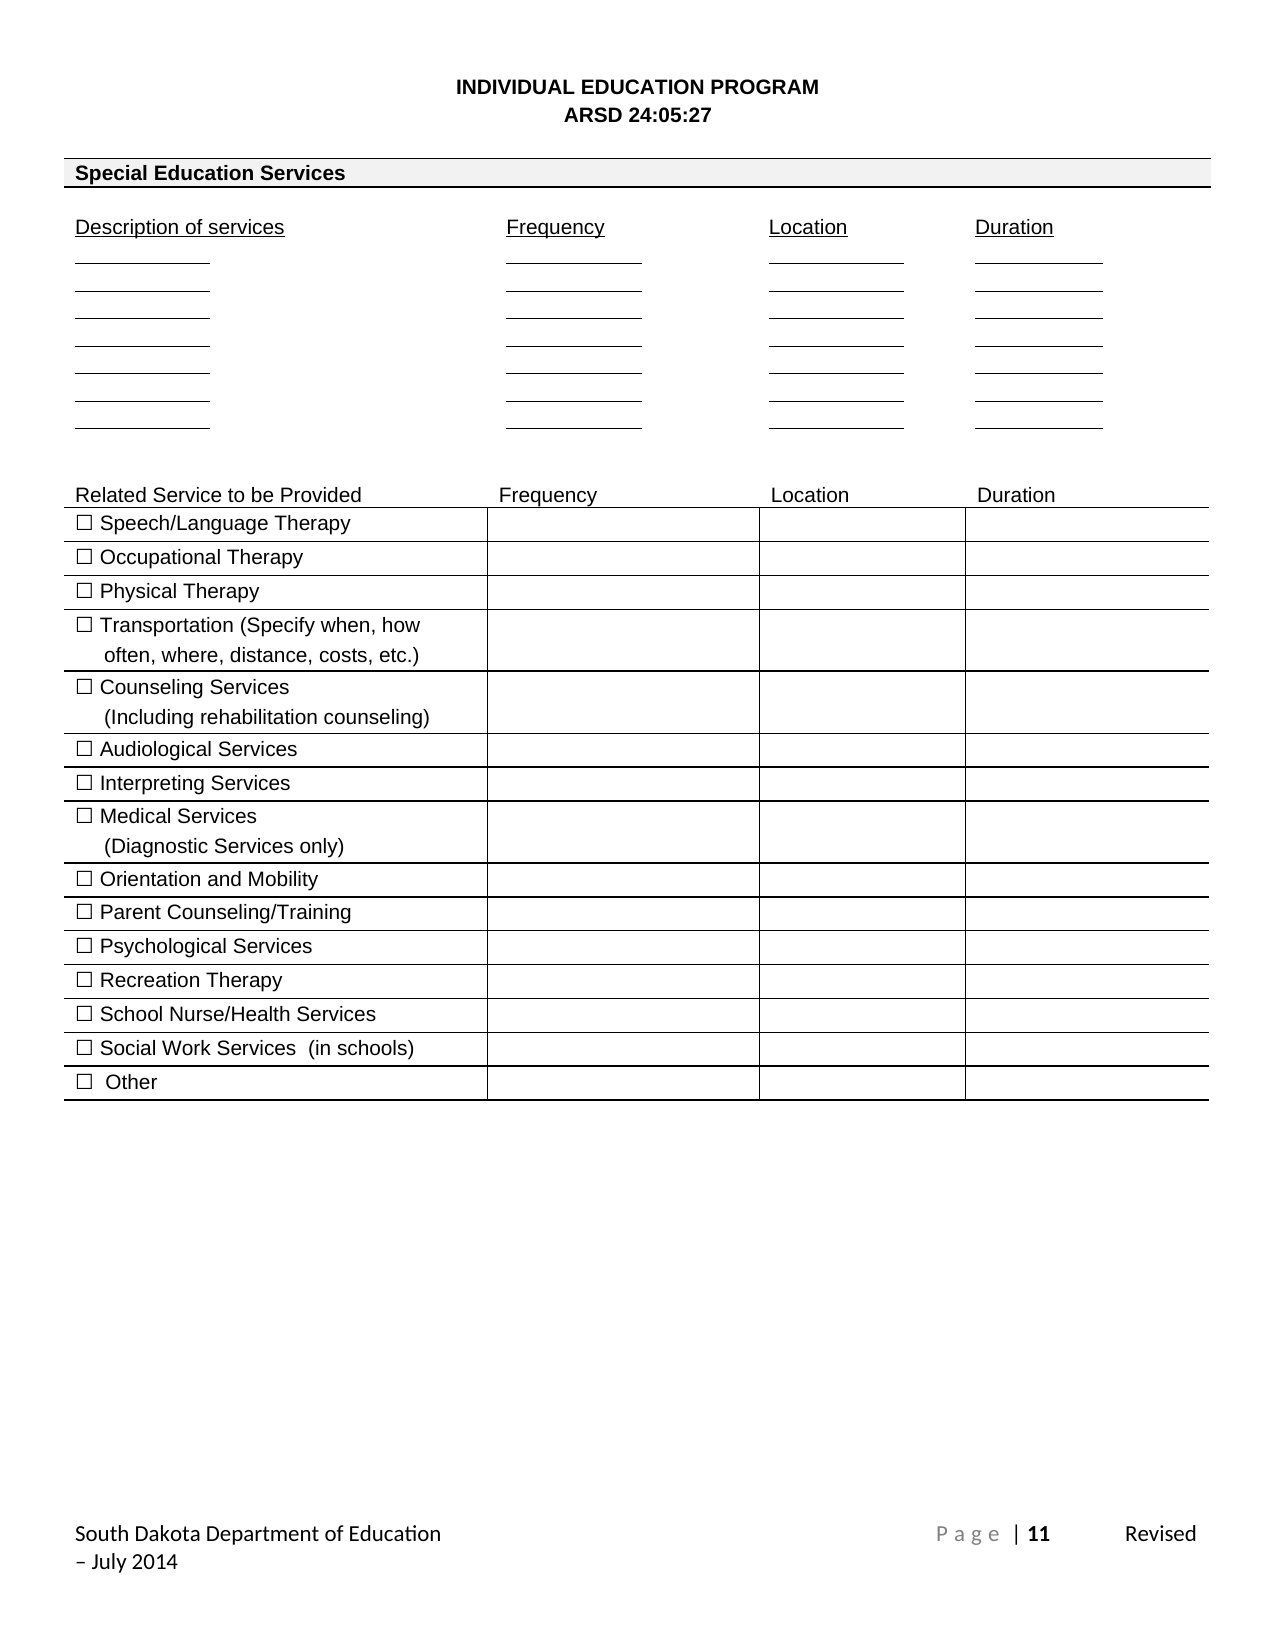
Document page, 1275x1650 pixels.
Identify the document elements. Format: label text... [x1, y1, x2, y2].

table_header Frequency [488, 483, 759, 507]
table_cell [488, 965, 759, 997]
table_cell [966, 672, 1209, 732]
table_cell Medical Services (Diagnostic Services only) [64, 802, 487, 862]
table_header Location [759, 483, 966, 507]
table_cell [760, 542, 965, 574]
table_cell [760, 576, 965, 608]
table_cell [488, 999, 759, 1031]
table_cell [760, 999, 965, 1031]
table_cell School Nurse/Health Services [64, 999, 487, 1031]
table_cell [760, 898, 965, 930]
table_cell [760, 734, 965, 766]
table_cell Speech/Language Therapy [64, 508, 487, 541]
table_cell [966, 610, 1209, 670]
table_cell Physical Therapy [64, 576, 487, 608]
table_cell [488, 768, 759, 800]
table_cell Interpreting Services [64, 768, 487, 800]
table_cell [966, 802, 1209, 862]
table_cell [966, 508, 1209, 541]
table_cell [488, 672, 759, 732]
table_cell [966, 999, 1209, 1031]
table_cell Recreation Therapy [64, 965, 487, 997]
table_cell [760, 802, 965, 862]
table_cell [760, 768, 965, 800]
table_cell [760, 965, 965, 997]
table_cell [488, 576, 759, 608]
table_cell [488, 1033, 759, 1065]
table_cell [488, 734, 759, 766]
table_cell [488, 802, 759, 862]
table_cell Psychological Services [64, 931, 487, 964]
table_cell [966, 768, 1209, 800]
table_cell Other [64, 1067, 487, 1099]
table_cell [966, 931, 1209, 964]
table_cell [966, 1067, 1209, 1099]
table_cell [488, 898, 759, 930]
table_cell [760, 1067, 965, 1099]
table_header Special Education Services [64, 159, 1211, 186]
table_cell [760, 508, 965, 541]
table_cell [966, 864, 1209, 896]
table_cell Occupational Therapy [64, 542, 487, 574]
table_cell [488, 610, 759, 670]
table_cell Parent Counseling/Training [64, 898, 487, 930]
table_cell [760, 610, 965, 670]
table_cell [488, 508, 759, 541]
table_cell [488, 864, 759, 896]
table_cell [760, 931, 965, 964]
table_cell Orientation and Mobility [64, 864, 487, 896]
table_header Duration [966, 483, 1209, 507]
table_cell Transportation (Specify when, how often, where, distance, costs, etc.) [64, 610, 487, 670]
table_cell [966, 965, 1209, 997]
table_cell [966, 734, 1209, 766]
table_cell [488, 542, 759, 574]
table_cell [488, 1067, 759, 1099]
table_cell Counseling Services (Including rehabilitation counseling) [64, 672, 487, 732]
table_cell Audiological Services [64, 734, 487, 766]
table_cell Social Work Services (in schools) [64, 1033, 487, 1065]
table_cell [966, 542, 1209, 574]
table_cell [760, 864, 965, 896]
table_cell [966, 1033, 1209, 1065]
table_header Related Service to be Provided [64, 483, 487, 507]
table_cell [966, 898, 1209, 930]
table_cell [966, 576, 1209, 608]
table_cell [760, 672, 965, 732]
table_cell [488, 931, 759, 964]
table_cell [760, 1033, 965, 1065]
text Description of services Frequency Location Duration [75, 215, 1200, 239]
